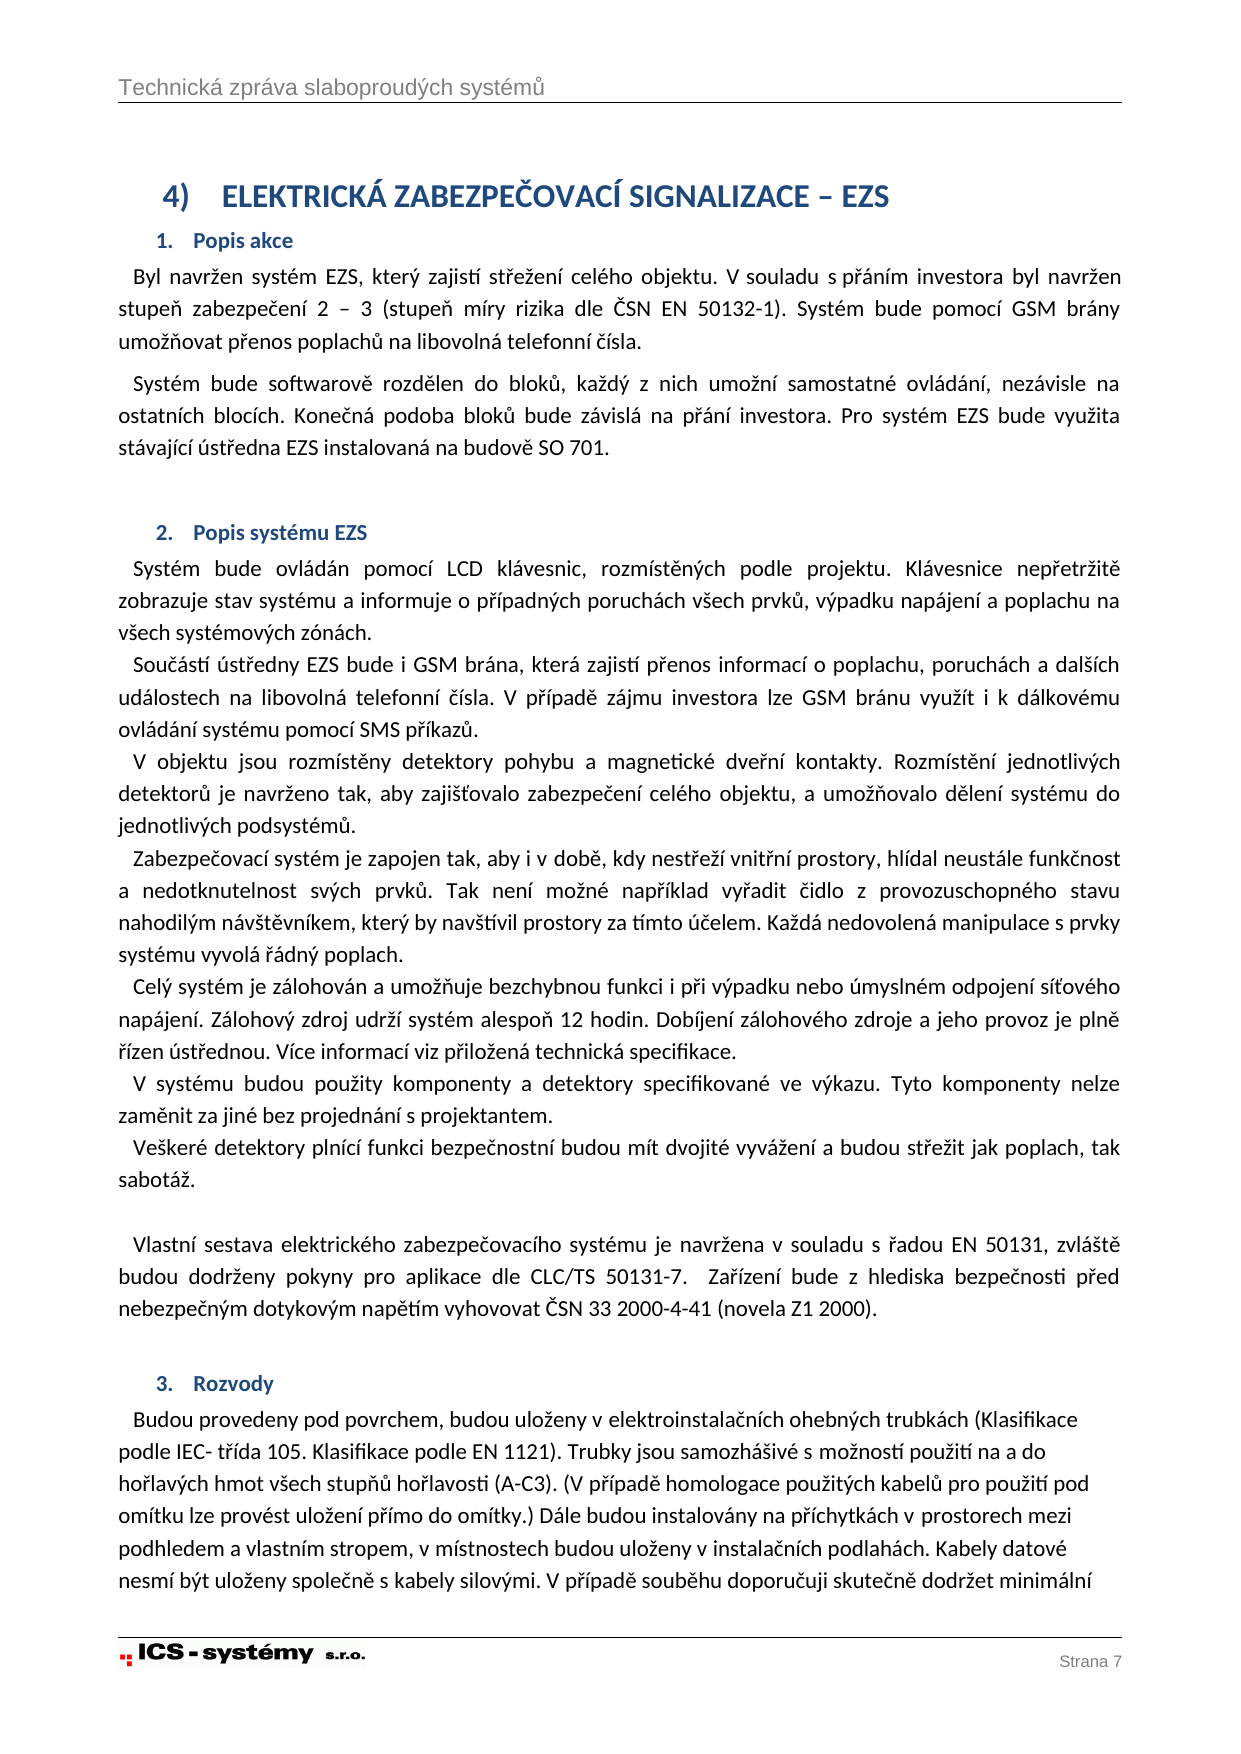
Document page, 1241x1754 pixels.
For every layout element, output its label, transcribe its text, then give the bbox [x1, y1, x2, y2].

picture [118, 1640, 366, 1668]
text Veškeré detektory plnící funkci bezpečnostní budou mít dvojité vyvážení a budou střežit jak poplach, tak sabotáž. [118, 1133, 1122, 1194]
text Celý systém je zálohován a umožňuje bezchybnou funkci i při výpadku nebo úmyslném odpojení síťového napájení. Zálohový zdroj udrží systém alespoň 12 hodin. Dobíjení zálohového zdroje a jeho provoz je plně řízen ústřednou. Více informací viz přiložená technická specifikace. [118, 972, 1122, 1065]
text Zabezpečovací systém je zapojen tak, aby i v době, kdy nestřeží vnitřní prostory, hlídal neustále funkčnost a nedotknutelnost svých prvků. Tak není možné například vyřadit čidlo z provozuschopného stavu nahodilým návštěvníkem, který by navštívil prostory za tímto účelem. Každá nedovolená manipulace s prvky systému vyvolá řádný poplach. [118, 844, 1122, 968]
text Byl navržen systém EZS, který zajistí střežení celého objektu. V souladu s přáním investora byl navržen stupeň zabezpečení 2 – 3 (stupeň míry rizika dle ČSN EN 50132-1). Systém bude pomocí GSM brány umožňovat přenos poplachů na libovolná telefonní čísla. [118, 262, 1122, 355]
text Vlastní sestava elektrického zabezpečovacího systému je navržena v souladu s řadou EN 50131, zvláště budou dodrženy pokyny pro aplikace dle CLC/TS 50131-7. Zařízení bude z hlediska bezpečnosti před nebezpečným dotykovým napětím vyhovovat ČSN 33 2000-4-41 (novela Z1 2000). [118, 1230, 1122, 1322]
list Popis systému EZS [156, 518, 1122, 546]
text V systému budou použity komponenty a detektory specifikované ve výkazu. Tyto komponenty nelze zaměnit za jiné bez projednání s projektantem. [118, 1069, 1122, 1129]
text V objektu jsou rozmístěny detektory pohybu a magnetické dveřní kontakty. Rozmístění jednotlivých detektorů je navrženo tak, aby zajišťovalo zabezpečení celého objektu, a umožňovalo dělení systému do jednotlivých podsystémů. [118, 747, 1122, 839]
text Součástí ústředny EZS bude i GSM brána, která zajistí přenos informací o poplachu, poruchách a dalších událostech na libovolná telefonní čísla. V případě zájmu investora lze GSM bránu využít i k dálkovému ovládání systému pomocí SMS příkazů. [118, 651, 1122, 743]
list Rozvody [156, 1369, 1122, 1397]
list Popis akce [156, 226, 1122, 254]
text Systém bude ovládán pomocí LCD klávesnic, rozmístěných podle projektu. Klávesnice nepřetržitě zobrazuje stav systému a informuje o případných poruchách všech prvků, výpadku napájení a poplachu na všech systémových zónách. [118, 554, 1122, 646]
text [118, 1405, 1122, 1594]
text Systém bude softwarově rozdělen do bloků, každý z nich umožní samostatné ovládání, nezávisle na ostatních blocích. Konečná podoba bloků bude závislá na přání investora. Pro systém EZS bude využita stávající ústředna EZS instalovaná na budově SO 701. [118, 369, 1122, 461]
list ELEKTRICKÁ ZABEZPEČOVACÍ SIGNALIZACE – EZS [162, 175, 1122, 216]
